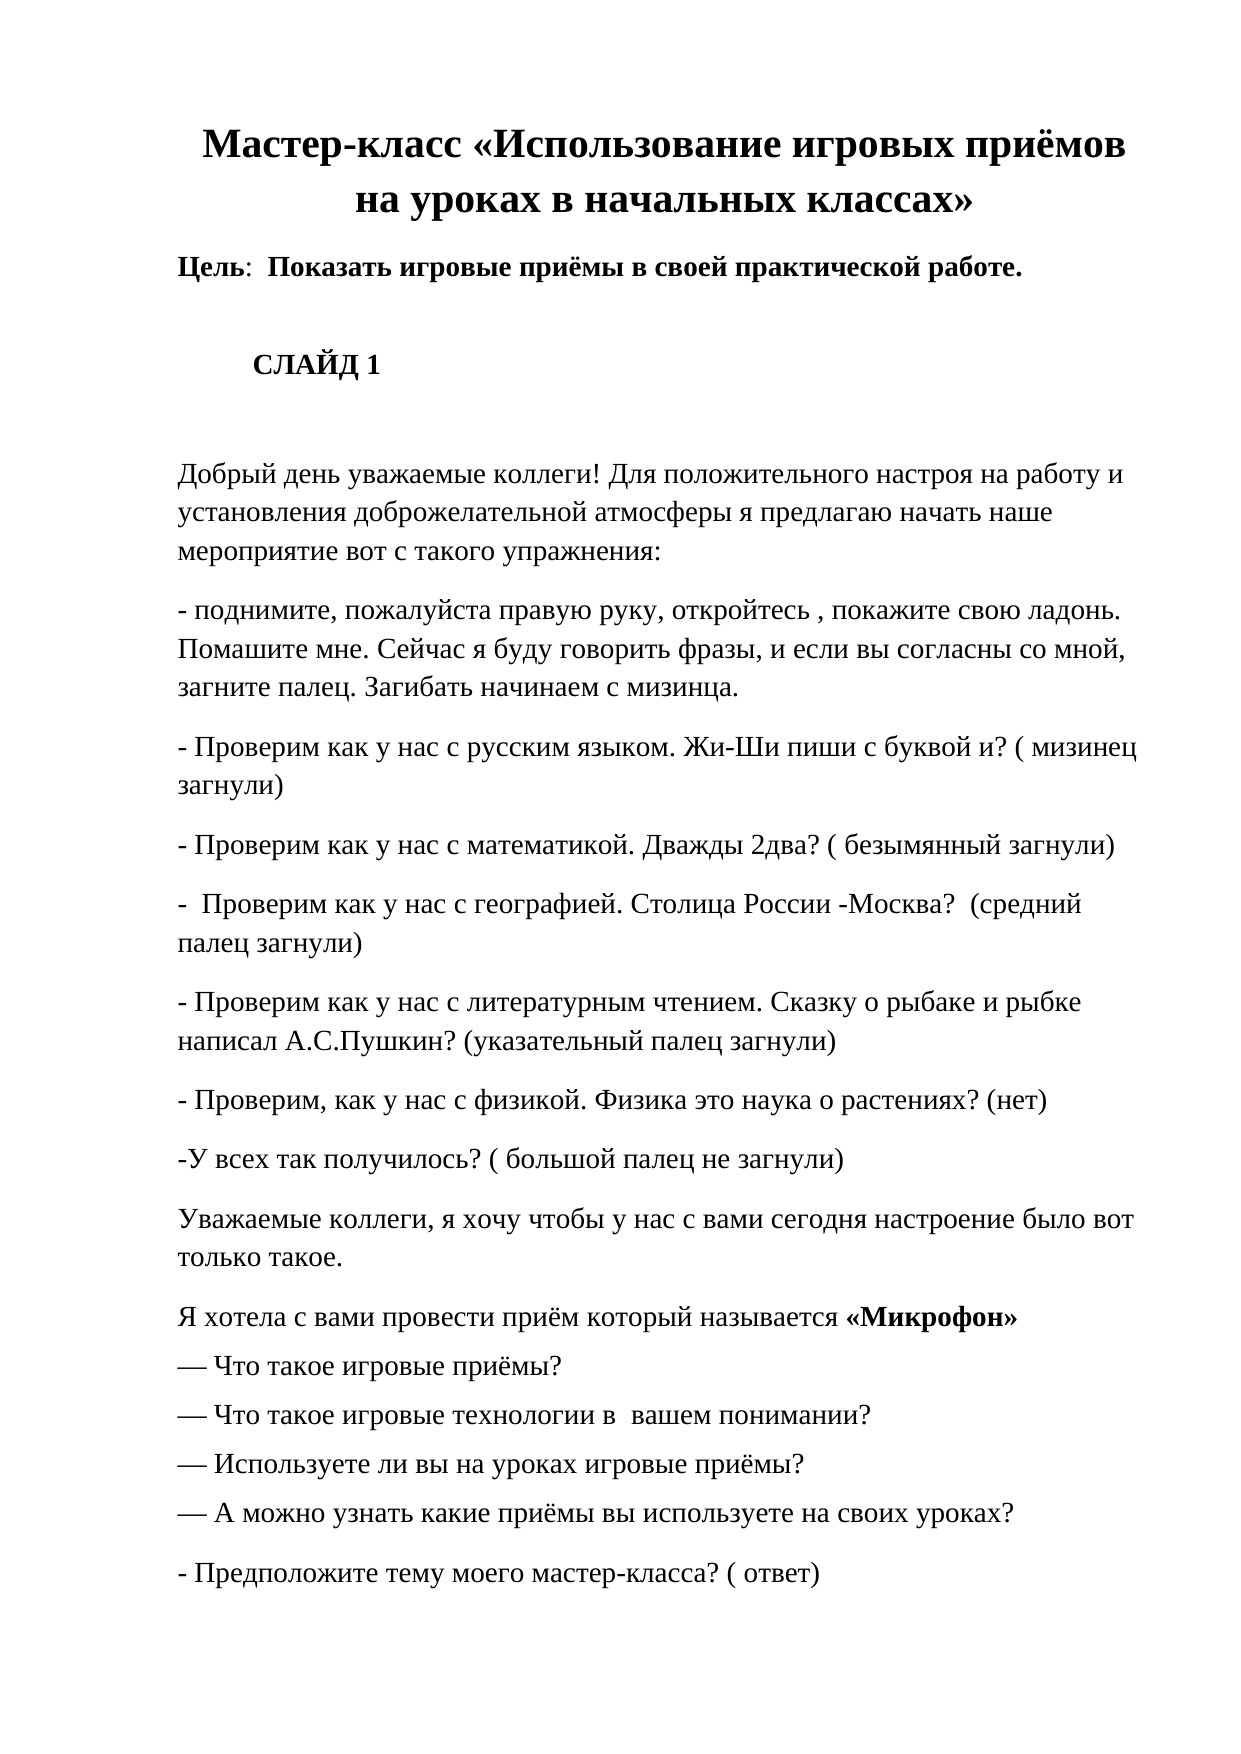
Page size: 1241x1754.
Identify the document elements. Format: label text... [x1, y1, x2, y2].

text Уважаемые коллеги, я хочу чтобы у нас с вами сегодня настроение было вот только такое. [177, 1201, 1152, 1273]
text - Проверим как у нас с литературным чтением. Сказку о рыбаке и рыбке написал А.С.Пушкин? (указательный палец загнули) [177, 984, 1152, 1056]
text — Что такое игровые приёмы? [177, 1348, 1152, 1381]
text -У всех так получилось? ( большой палец не загнули) [177, 1141, 1152, 1175]
text — Используете ли вы на уроках игровые приёмы? [177, 1446, 1152, 1480]
text - поднимите, пожалуйста правую руку, откройтесь , покажите свою ладонь. Помашите мне. Сейчас я буду говорить фразы, и если вы согласны со мной, загните палец. Загибать начинаем с мизинца. [177, 592, 1152, 703]
text - Предположите тему моего мастер-класса? ( ответ) [177, 1555, 1152, 1588]
text Цель: Показать игровые приёмы в своей практической работе. [177, 249, 1152, 283]
text - Проверим как у нас с географией. Столица России -Москва? (средний палец загнули) [177, 886, 1152, 958]
text - Проверим, как у нас с физикой. Физика это наука о растениях? (нет) [177, 1082, 1152, 1116]
text - Проверим как у нас с русским языком. Жи-Ши пиши с буквой и? ( мизинец загнули) [177, 729, 1152, 801]
text СЛАЙД 1 [252, 347, 1152, 381]
text — Что такое игровые технологии в вашем понимании? [177, 1397, 1152, 1431]
text — А можно узнать какие приёмы вы используете на своих уроках? [177, 1495, 1152, 1529]
text Добрый день уважаемые коллеги! Для положительного настроя на работу и установления доброжелательной атмосферы я предлагаю начать наше мероприятие вот с такого упражнения: [177, 456, 1152, 567]
text Я хотела с вами провести приём который называется «Микрофон» [177, 1299, 1152, 1332]
text - Проверим как у нас с математикой. Дважды 2два? ( безымянный загнули) [177, 827, 1152, 860]
text Мастер-класс «Использование игровых приёмов на уроках в начальных классах» [177, 118, 1152, 221]
